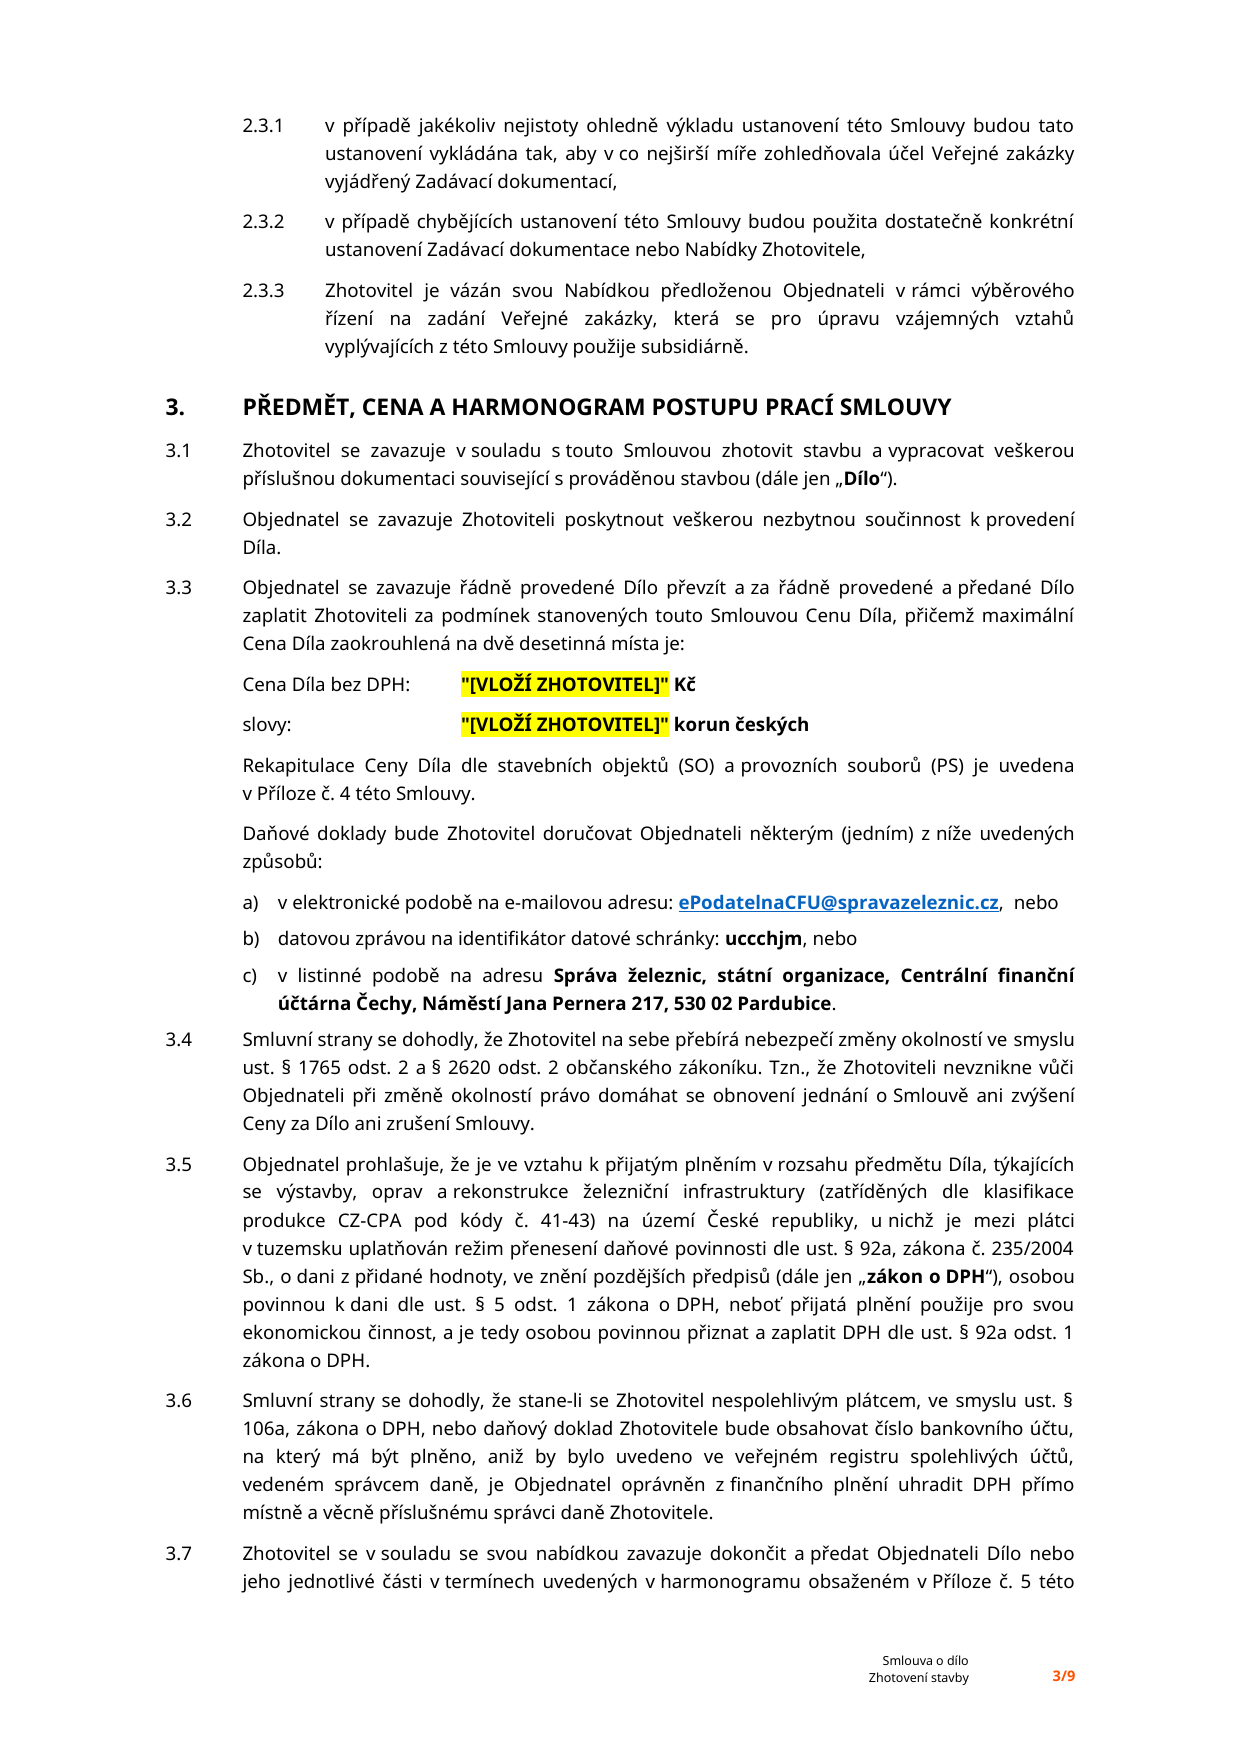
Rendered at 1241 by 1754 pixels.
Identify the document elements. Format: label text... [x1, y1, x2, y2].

text Objednatel se zavazuje řádně provedené Dílo převzít a za řádně provedené a předané Dílo zaplatit Zhotoviteli za podmínek stanovených touto Smlouvou Cenu Díla, přičemž maximální Cena Díla zaokrouhlená na dvě desetinná místa je: [165, 574, 1075, 656]
text Objednatel se zavazuje Zhotoviteli poskytnout veškerou nezbytnou součinnost k provedení Díla. [165, 506, 1075, 559]
text v případě jakékoliv nejistoty ohledně výkladu ustanovení této Smlouvy budou tato ustanovení vykládána tak, aby v co nejširší míře zohledňovala účel Veřejné zakázky vyjádřený Zadávací dokumentací, [242, 112, 1075, 194]
text Smluvní strany se dohodly, že stane-li se Zhotovitel nespolehlivým plátcem, ve smyslu ust. § 106a, zákona o DPH, nebo daňový doklad Zhotovitele bude obsahovat číslo bankovního účtu, na který má být plněno, aniž by bylo uvedeno ve veřejném registru spolehlivých účtů, vedeném správcem daně, je Objednatel oprávněn z finančního plnění uhradit DPH přímo místně a věcně příslušnému správci daně Zhotovitele. [165, 1387, 1075, 1525]
text v případě chybějících ustanovení této Smlouvy budou použita dostatečně konkrétní ustanovení Zadávací dokumentace nebo Nabídky Zhotovitele, [242, 209, 1075, 262]
text datovou zprávou na identifikátor datové schránky: uccchjm, nebo [242, 926, 1075, 951]
text Rekapitulace Ceny Díla dle stavebních objektů (SO) a provozních souborů (PS) je uvedena v Příloze č. 4 této Smlouvy. [242, 752, 1075, 806]
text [165, 1540, 1075, 1594]
list Daňové doklady bude Zhotovitel doručovat Objednateli některým (jedním) z níže uvedených způsobů: [242, 821, 1075, 874]
text Objednatel prohlašuje, že je ve vztahu k přijatým plněním v rozsahu předmětu Díla, týkajících se výstavby, oprav a rekonstrukce železniční infrastruktury (zatříděných dle klasifikace produkce CZ-CPA pod kódy č. 41-43) na území České republiky, u nichž je mezi plátci v tuzemsku uplatňován režim přenesení daňové povinnosti dle ust. § 92a, zákona č. 235/2004 Sb., o dani z přidané hodnoty, ve znění pozdějších předpisů (dále jen „zákon o DPH“), osobou povinnou k dani dle ust. § 5 odst. 1 zákona o DPH, neboť přijatá plnění použije pro svou ekonomickou činnost, a je tedy osobou povinnou přiznat a zaplatit DPH dle ust. § 92a odst. 1 zákona o DPH. [165, 1151, 1075, 1372]
text PŘEDMĚT, CENA A HARMONOGRAM POSTUPU PRACÍ SMLOUVY [165, 391, 1075, 422]
text Smluvní strany se dohodly, že Zhotovitel na sebe přebírá nebezpečí změny okolností ve smyslu ust. § 1765 odst. 2 a § 2620 odst. 2 občanského zákoníku. Tzn., že Zhotoviteli nevznikne vůči Objednateli při změně okolností právo domáhat se obnovení jednání o Smlouvě ani zvýšení Ceny za Dílo ani zrušení Smlouvy. [165, 1026, 1075, 1136]
text Cena Díla bez DPH: "[VLOŽÍ ZHOTOVITEL]" Kč [242, 671, 461, 697]
text slovy: "[VLOŽÍ ZHOTOVITEL]" korun českých [242, 712, 461, 737]
text Cena Díla bez DPH: "[VLOŽÍ ZHOTOVITEL]" Kč [669, 671, 1075, 697]
text slovy: "[VLOŽÍ ZHOTOVITEL]" korun českých [669, 712, 1075, 737]
text v listinné podobě na adresu Správa železnic, státní organizace, Centrální finanční účtárna Čechy, Náměstí Jana Pernera 217, 530 02 Pardubice. [242, 962, 1075, 1015]
text Zhotovitel se zavazuje v souladu s touto Smlouvou zhotovit stavbu a vypracovat veškerou příslušnou dokumentaci související s prováděnou stavbou (dále jen „Dílo“). [165, 437, 1075, 491]
text v elektronické podobě na e-mailovou adresu: ePodatelnaCFU@spravazeleznic.cz, nebo [242, 889, 1075, 915]
text Zhotovitel je vázán svou Nabídkou předloženou Objednateli v rámci výběrového řízení na zadání Veřejné zakázky, která se pro úpravu vzájemných vztahů vyplývajících z této Smlouvy použije subsidiárně. [242, 277, 1075, 359]
